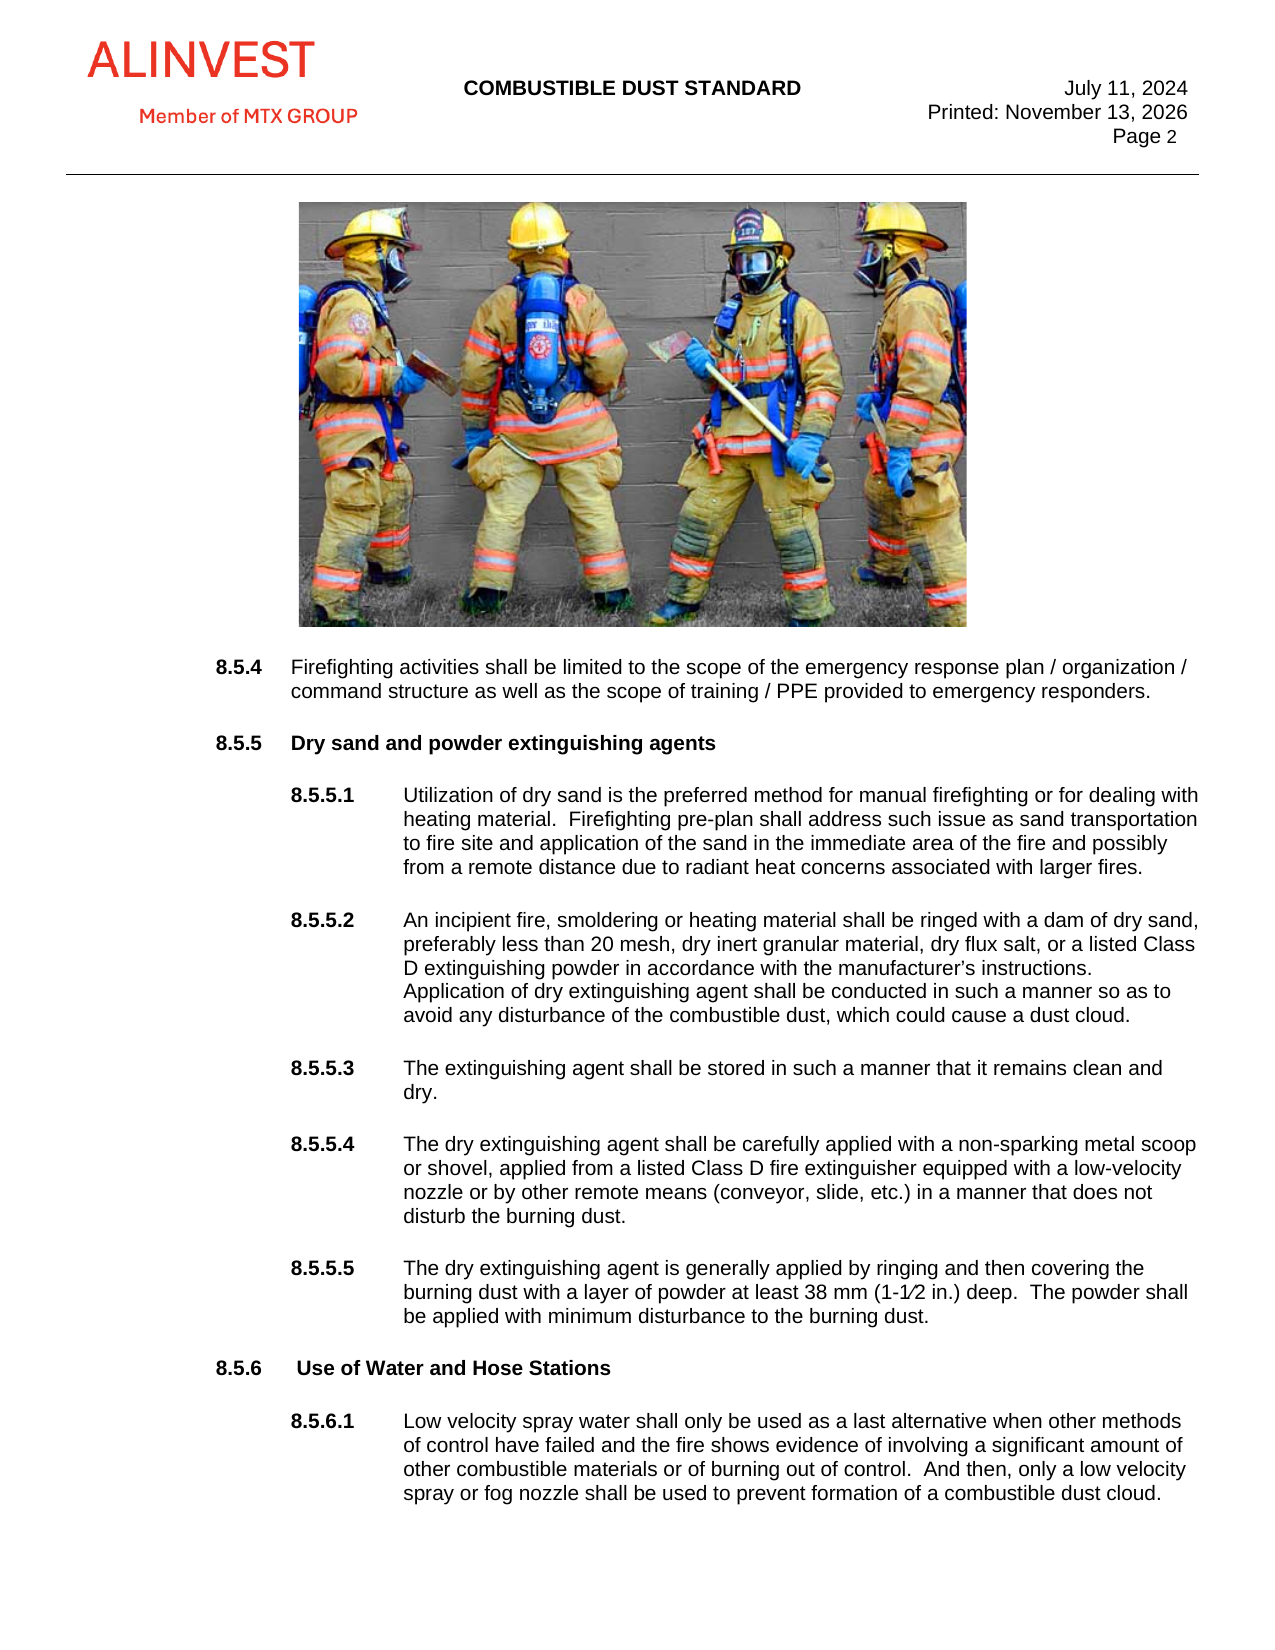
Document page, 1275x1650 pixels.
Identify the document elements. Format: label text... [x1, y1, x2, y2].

list Firefighting activities shall be limited to the scope of the emergency response plan / organization / command structure as well as the scope of training / PPE provided to emergency responders. [216, 655, 1200, 731]
list Dry sand and powder extinguishing agents [216, 731, 1200, 783]
list Use of Water and Hose Stations [216, 1356, 1200, 1408]
list The dry extinguishing agent shall be carefully applied with a non-sparking metal scoop or shovel, applied from a listed Class D fire extinguisher equipped with a low-velocity nozzle or by other remote means (conveyor, slide, etc.) in a manner that does not disturb the burning dust. [291, 1132, 1200, 1256]
picture [76, 28, 367, 134]
list The dry extinguishing agent is generally applied by ringing and then covering the burning dust with a layer of powder at least 38 mm (1-1⁄2 in.) deep. The powder shall be applied with minimum disturbance to the burning dust. [291, 1256, 1200, 1356]
list The extinguishing agent shall be stored in such a manner that it remains clean and dry. [291, 1056, 1200, 1132]
list Utilization of dry sand is the preferred method for manual firefighting or for dealing with heating material. Firefighting pre-plan shall address such issue as sand transportation to fire site and application of the sand in the immediate area of the fire and possibly from a remote distance due to radiant heat concerns associated with larger fires. [291, 783, 1200, 907]
picture [298, 202, 967, 627]
list An incipient fire, smoldering or heating material shall be ringed with a dam of dry sand, preferably less than 20 mesh, dry inert granular material, dry flux salt, or a listed Class D extinguishing powder in accordance with the manufacturer’s instructions. Application of dry extinguishing agent shall be conducted in such a manner so as to avoid any disturbance of the combustible dust, which could cause a dust cloud. [291, 907, 1200, 1056]
list Low velocity spray water shall only be used as a last alternative when other methods of control have failed and the fire shows evidence of involving a significant amount of other combustible materials or of burning out of control. And then, only a low velocity spray or fog nozzle shall be used to prevent formation of a combustible dust cloud. [291, 1408, 1200, 1533]
